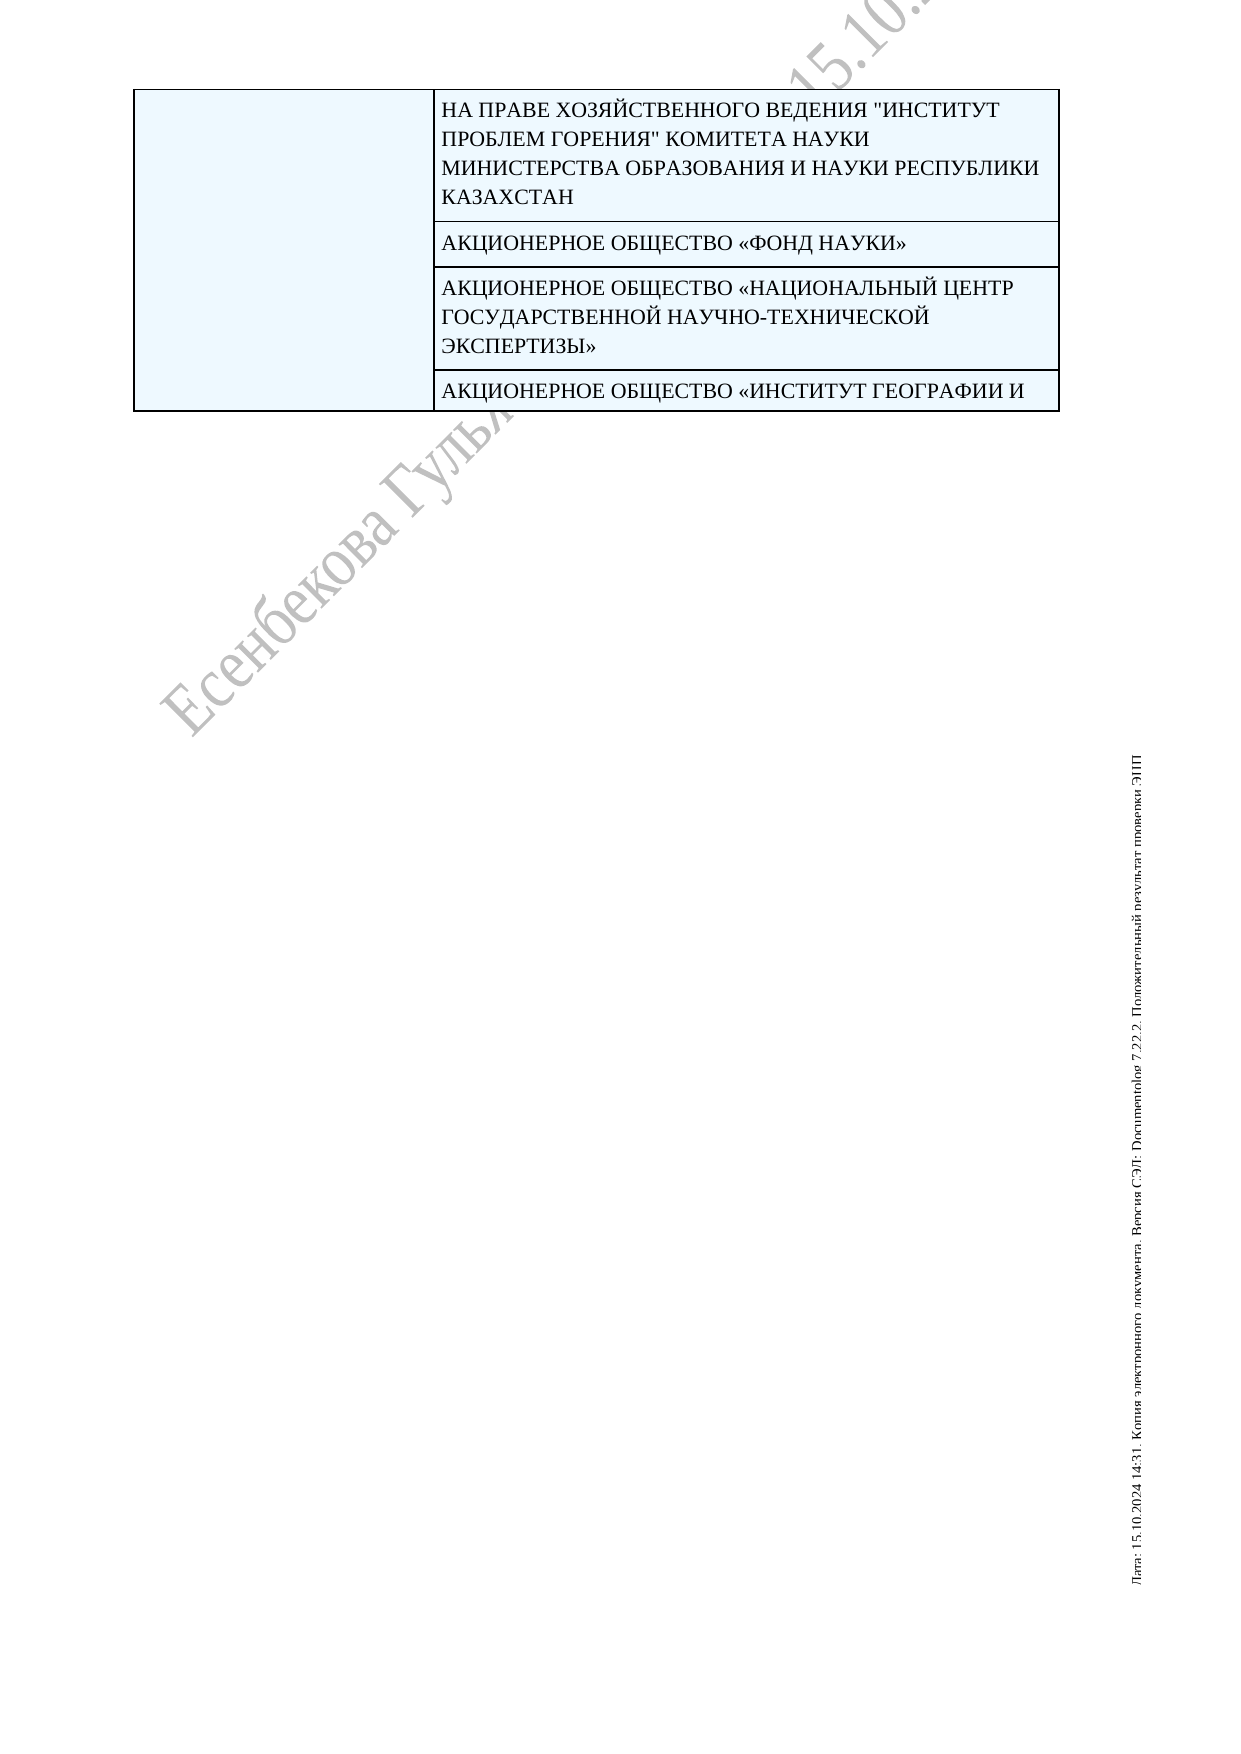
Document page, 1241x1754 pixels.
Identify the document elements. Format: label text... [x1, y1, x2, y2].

table_cell АКЦИОНЕРНОЕ ОБЩЕСТВО «ФОНД НАУКИ» [435, 222, 1058, 266]
table_cell АКЦИОНЕРНОЕ ОБЩЕСТВО «НАЦИОНАЛЬНЫЙ ЦЕНТР ГОСУДАРСТВЕННОЙ НАУЧНО-ТЕХНИЧЕСКОЙ ЭКСПЕРТИЗЫ» [435, 268, 1058, 369]
table_cell АКЦИОНЕРНОЕ ОБЩЕСТВО «ИНСТИТУТ ГЕОГРАФИИ И ВОДНОЙ БЕЗОПАСНОСТИ» [435, 371, 1058, 410]
table_cell РЕСПУБЛИКАНСКОЕ ГОСУДАРСТВЕННОЕ ПРЕДПРИЯТИЕ НА ПРАВЕ ХОЗЯЙСТВЕННОГО ВЕДЕНИЯ "ИНСТИТУТ ПРОБЛЕМ ГОРЕНИЯ" КОМИТЕТА НАУКИ МИНИСТЕРСТВА ОБРАЗОВАНИЯ И НАУКИ РЕСПУБЛИКИ КАЗАХСТАН [435, 90, 1058, 221]
